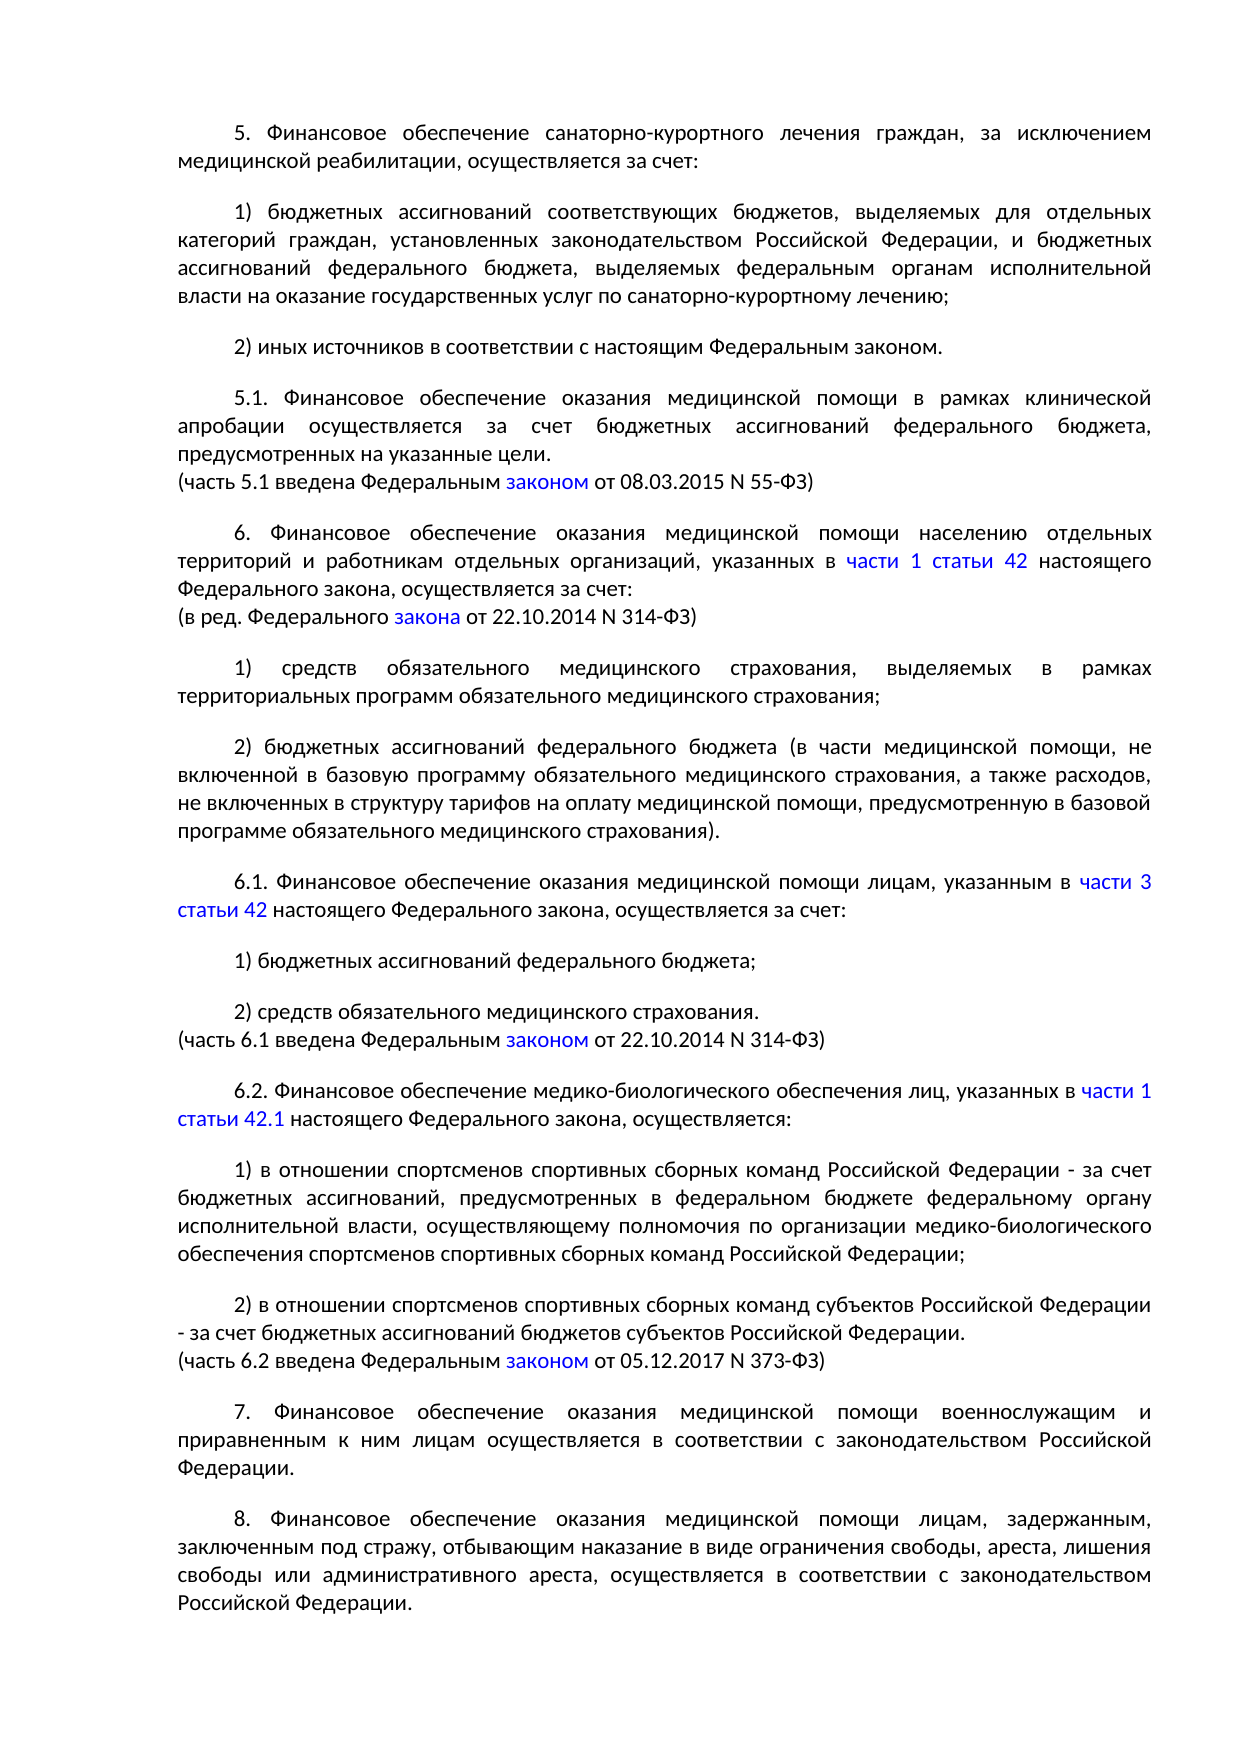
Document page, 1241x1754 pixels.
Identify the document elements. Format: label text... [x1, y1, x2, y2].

text 8. Финансовое обеспечение оказания медицинской помощи лицам, задержанным, заключенным под стражу, отбывающим наказание в виде ограничения свободы, ареста, лишения свободы или административного ареста, осуществляется в соответствии с законодательством Российской Федерации. [177, 1504, 1152, 1616]
text 6. Финансовое обеспечение оказания медицинской помощи населению отдельных территорий и работникам отдельных организаций, указанных в части 1 статьи 42 настоящего Федерального закона, осуществляется за счет: [177, 518, 1152, 602]
text 2) средств обязательного медицинского страхования. [177, 997, 1152, 1025]
text 7. Финансовое обеспечение оказания медицинской помощи военнослужащим и приравненным к ним лицам осуществляется в соответствии с законодательством Российской Федерации. [177, 1397, 1152, 1481]
text (в ред. Федерального закона от 22.10.2014 N 314-ФЗ) [177, 602, 1152, 630]
text 6.1. Финансовое обеспечение оказания медицинской помощи лицам, указанным в части 3 статьи 42 настоящего Федерального закона, осуществляется за счет: [177, 867, 1152, 923]
text 6.2. Финансовое обеспечение медико-биологического обеспечения лиц, указанных в части 1 статьи 42.1 настоящего Федерального закона, осуществляется: [177, 1076, 1152, 1132]
text 2) бюджетных ассигнований федерального бюджета (в части медицинской помощи, не включенной в базовую программу обязательного медицинского страхования, а также расходов, не включенных в структуру тарифов на оплату медицинской помощи, предусмотренную в базовой программе обязательного медицинского страхования). [177, 732, 1152, 844]
text (часть 6.2 введена Федеральным законом от 05.12.2017 N 373-ФЗ) [177, 1346, 1152, 1374]
text (часть 6.1 введена Федеральным законом от 22.10.2014 N 314-ФЗ) [177, 1025, 1152, 1053]
text 1) бюджетных ассигнований соответствующих бюджетов, выделяемых для отдельных категорий граждан, установленных законодательством Российской Федерации, и бюджетных ассигнований федерального бюджета, выделяемых федеральным органам исполнительной власти на оказание государственных услуг по санаторно-курортному лечению; [177, 197, 1152, 309]
text 1) средств обязательного медицинского страхования, выделяемых в рамках территориальных программ обязательного медицинского страхования; [177, 653, 1152, 709]
text 2) в отношении спортсменов спортивных сборных команд субъектов Российской Федерации - за счет бюджетных ассигнований бюджетов субъектов Российской Федерации. [177, 1290, 1152, 1346]
text 5.1. Финансовое обеспечение оказания медицинской помощи в рамках клинической апробации осуществляется за счет бюджетных ассигнований федерального бюджета, предусмотренных на указанные цели. [177, 383, 1152, 467]
text 5. Финансовое обеспечение санаторно-курортного лечения граждан, за исключением медицинской реабилитации, осуществляется за счет: [177, 118, 1152, 174]
text 2) иных источников в соответствии с настоящим Федеральным законом. [177, 332, 1152, 360]
text (часть 5.1 введена Федеральным законом от 08.03.2015 N 55-ФЗ) [177, 467, 1152, 495]
text 1) в отношении спортсменов спортивных сборных команд Российской Федерации - за счет бюджетных ассигнований, предусмотренных в федеральном бюджете федеральному органу исполнительной власти, осуществляющему полномочия по организации медико-биологического обеспечения спортсменов спортивных сборных команд Российской Федерации; [177, 1155, 1152, 1267]
text 1) бюджетных ассигнований федерального бюджета; [177, 946, 1152, 974]
